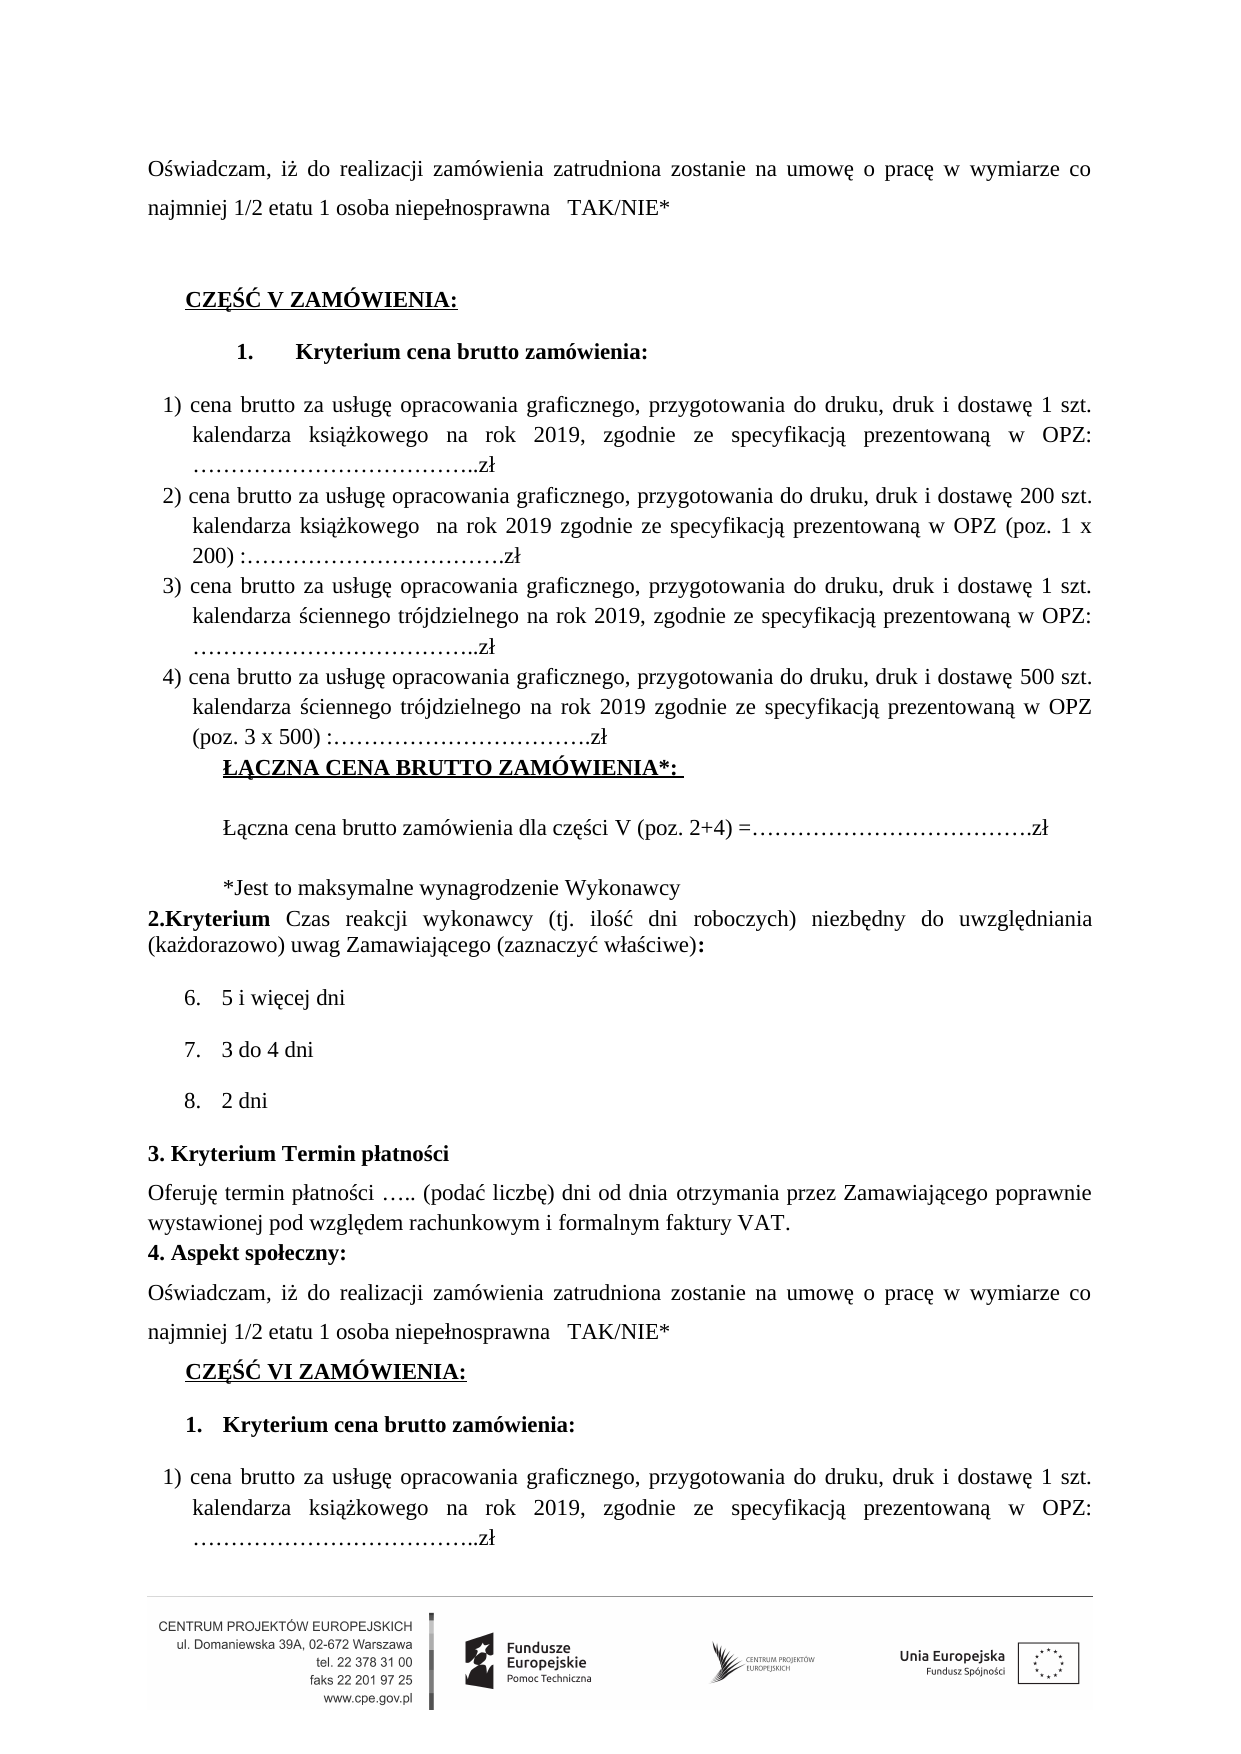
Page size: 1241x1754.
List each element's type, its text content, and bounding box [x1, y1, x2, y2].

list 3. Kryterium Termin płatności [148, 1139, 1093, 1166]
list 4. Aspekt społeczny: [148, 1239, 1093, 1266]
text Oferuję termin płatności ….. (podać liczbę) dni od dnia otrzymania przez Zamawiającego poprawnie wystawionej pod względem rachunkowym i formalnym faktury VAT. [148, 1179, 1093, 1236]
list Kryterium cena brutto zamówienia: [185, 1411, 1093, 1437]
list Kryterium cena brutto zamówienia: [236, 338, 1093, 365]
text CZĘŚĆ VI ZAMÓWIENIA: [185, 1358, 1093, 1384]
list 1) cena brutto za usługę opracowania graficznego, przygotowania do druku, druk i dostawę 1 szt. kalendarza książkowego na rok 2019, zgodnie ze specyfikacją prezentowaną w OPZ: ………………………………..zł [162, 391, 1093, 478]
list Oświadczam, iż do realizacji zamówienia zatrudniona zostanie na umowę o pracę w wymiarze co najmniej 1/2 etatu 1 osoba niepełnosprawna TAK/NIE* [148, 1279, 1093, 1345]
list *Jest to maksymalne wynagrodzenie Wykonawcy [223, 874, 1093, 901]
text CZĘŚĆ V ZAMÓWIENIA: [185, 286, 1093, 312]
list 3) cena brutto za usługę opracowania graficznego, przygotowania do druku, druk i dostawę 1 szt. kalendarza ściennego trójdzielnego na rok 2019, zgodnie ze specyfikacją prezentowaną w OPZ: ………………………………..zł [162, 572, 1093, 659]
list 4) cena brutto za usługę opracowania graficznego, przygotowania do druku, druk i dostawę 500 szt. kalendarza ściennego trójdzielnego na rok 2019 zgodnie ze specyfikacją prezentowaną w OPZ (poz. 3 x 500) :…………………………….zł [162, 663, 1093, 750]
list 3 do 4 dni [184, 1036, 1093, 1062]
list 2.Kryterium Czas reakcji wykonawcy (tj. ilość dni roboczych) niezbędny do uwzględniania (każdorazowo) uwag Zamawiającego (zaznaczyć właściwe): [148, 904, 1093, 957]
list 2 dni [184, 1088, 1093, 1114]
list 1) cena brutto za usługę opracowania graficznego, przygotowania do druku, druk i dostawę 1 szt. kalendarza książkowego na rok 2019, zgodnie ze specyfikacją prezentowaną w OPZ: ………………………………..zł [162, 1463, 1093, 1550]
list 5 i więcej dni [184, 984, 1093, 1010]
list 2) cena brutto za usługę opracowania graficznego, przygotowania do druku, druk i dostawę 200 szt. kalendarza książkowego na rok 2019 zgodnie ze specyfikacją prezentowaną w OPZ (poz. 1 x 200) :…………………………….zł [162, 482, 1093, 568]
list Oświadczam, iż do realizacji zamówienia zatrudniona zostanie na umowę o pracę w wymiarze co najmniej 1/2 etatu 1 osoba niepełnosprawna TAK/NIE* [148, 155, 1093, 221]
list ŁĄCZNA CENA BRUTTO ZAMÓWIENIA*: [223, 753, 1093, 780]
picture [147, 1596, 1093, 1710]
list Łączna cena brutto zamówienia dla części V (poz. 2+4) =……………………………….zł [223, 814, 1093, 840]
